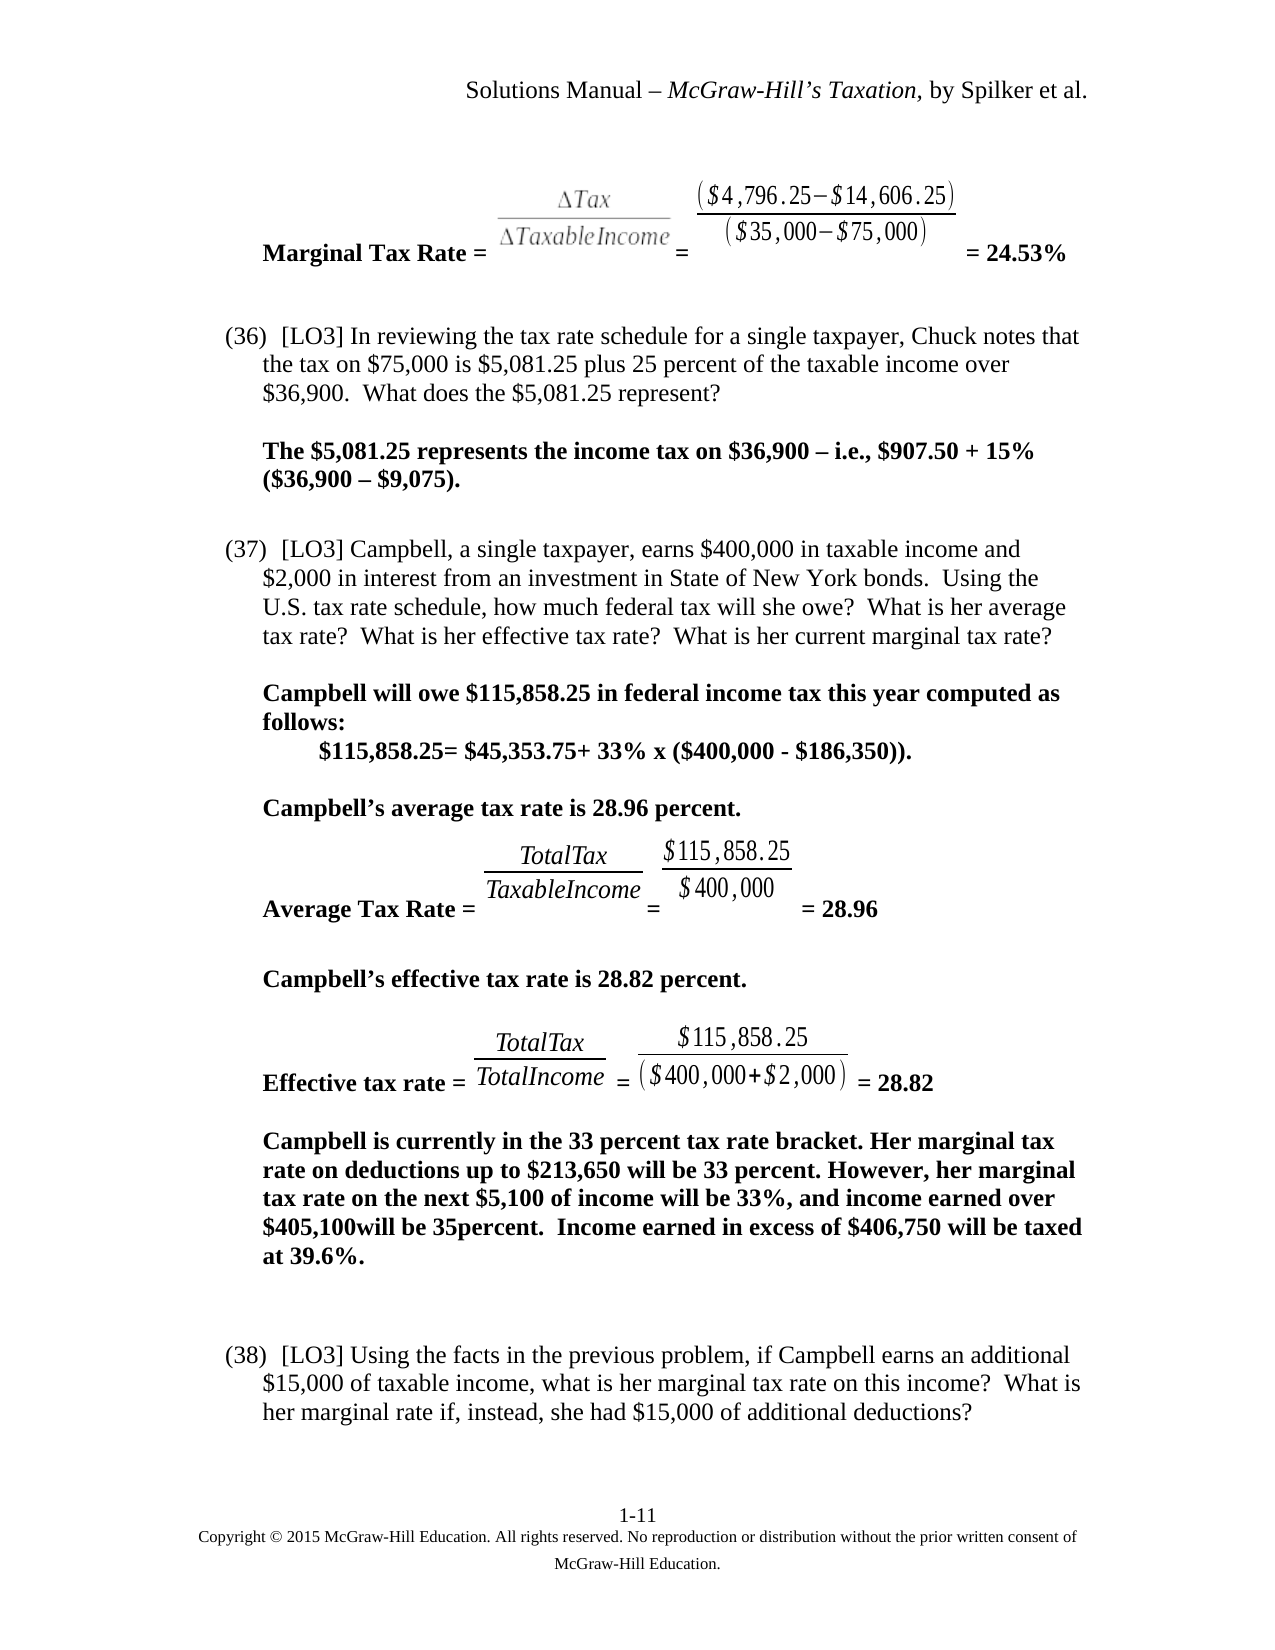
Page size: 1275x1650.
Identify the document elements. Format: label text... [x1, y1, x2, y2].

text Campbell’s average tax rate is 28.96 percent. [262, 764, 1087, 822]
text Campbell will owe $115,858.25 in federal income tax this year computed as follows: [262, 649, 1087, 736]
text Average Tax Rate = = = 28.96 [187, 834, 1087, 923]
text Campbell’s effective tax rate is 28.82 percent. [187, 964, 1087, 993]
list [LO3] Campbell, a single taxpayer, earns $400,000 in taxable income and $2,000 in interest from an investment in State of New York bonds. Using the U.S. tax rate schedule, how much federal tax will she owe? What is her average tax rate? What is her effective tax rate? What is her current marginal tax rate? [225, 534, 1087, 649]
text $115,858.25= $45,353.75+ 33% x ($400,000 - $186,350)). [187, 736, 1087, 764]
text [262, 150, 1087, 267]
list [LO3] Using the facts in the previous problem, if Campbell earns an additional $15,000 of taxable income, what is her marginal tax rate on this income? What is her marginal rate if, instead, she had $15,000 of additional deductions? [225, 1340, 1087, 1426]
text Effective tax rate = = = 28.82 [262, 1021, 1087, 1097]
text Campbell is currently in the 33 percent tax rate bracket. Her marginal tax rate on deductions up to $213,650 will be 33 percent. However, her marginal tax rate on the next $5,100 of income will be 33%, and income earned over $405,100will be 35percent. Income earned in excess of $406,750 will be taxed at 39.6%. [262, 1126, 1087, 1270]
list [LO3] In reviewing the tax rate schedule for a single taxpayer, Chuck notes that the tax on $75,000 is $5,081.25 plus 25 percent of the taxable income over $36,900. What does the $5,081.25 represent? The $5,081.25 represents the income tax on $36,900 – i.e., $907.50 + 15% ($36,900 – $9,075). [225, 321, 1087, 522]
